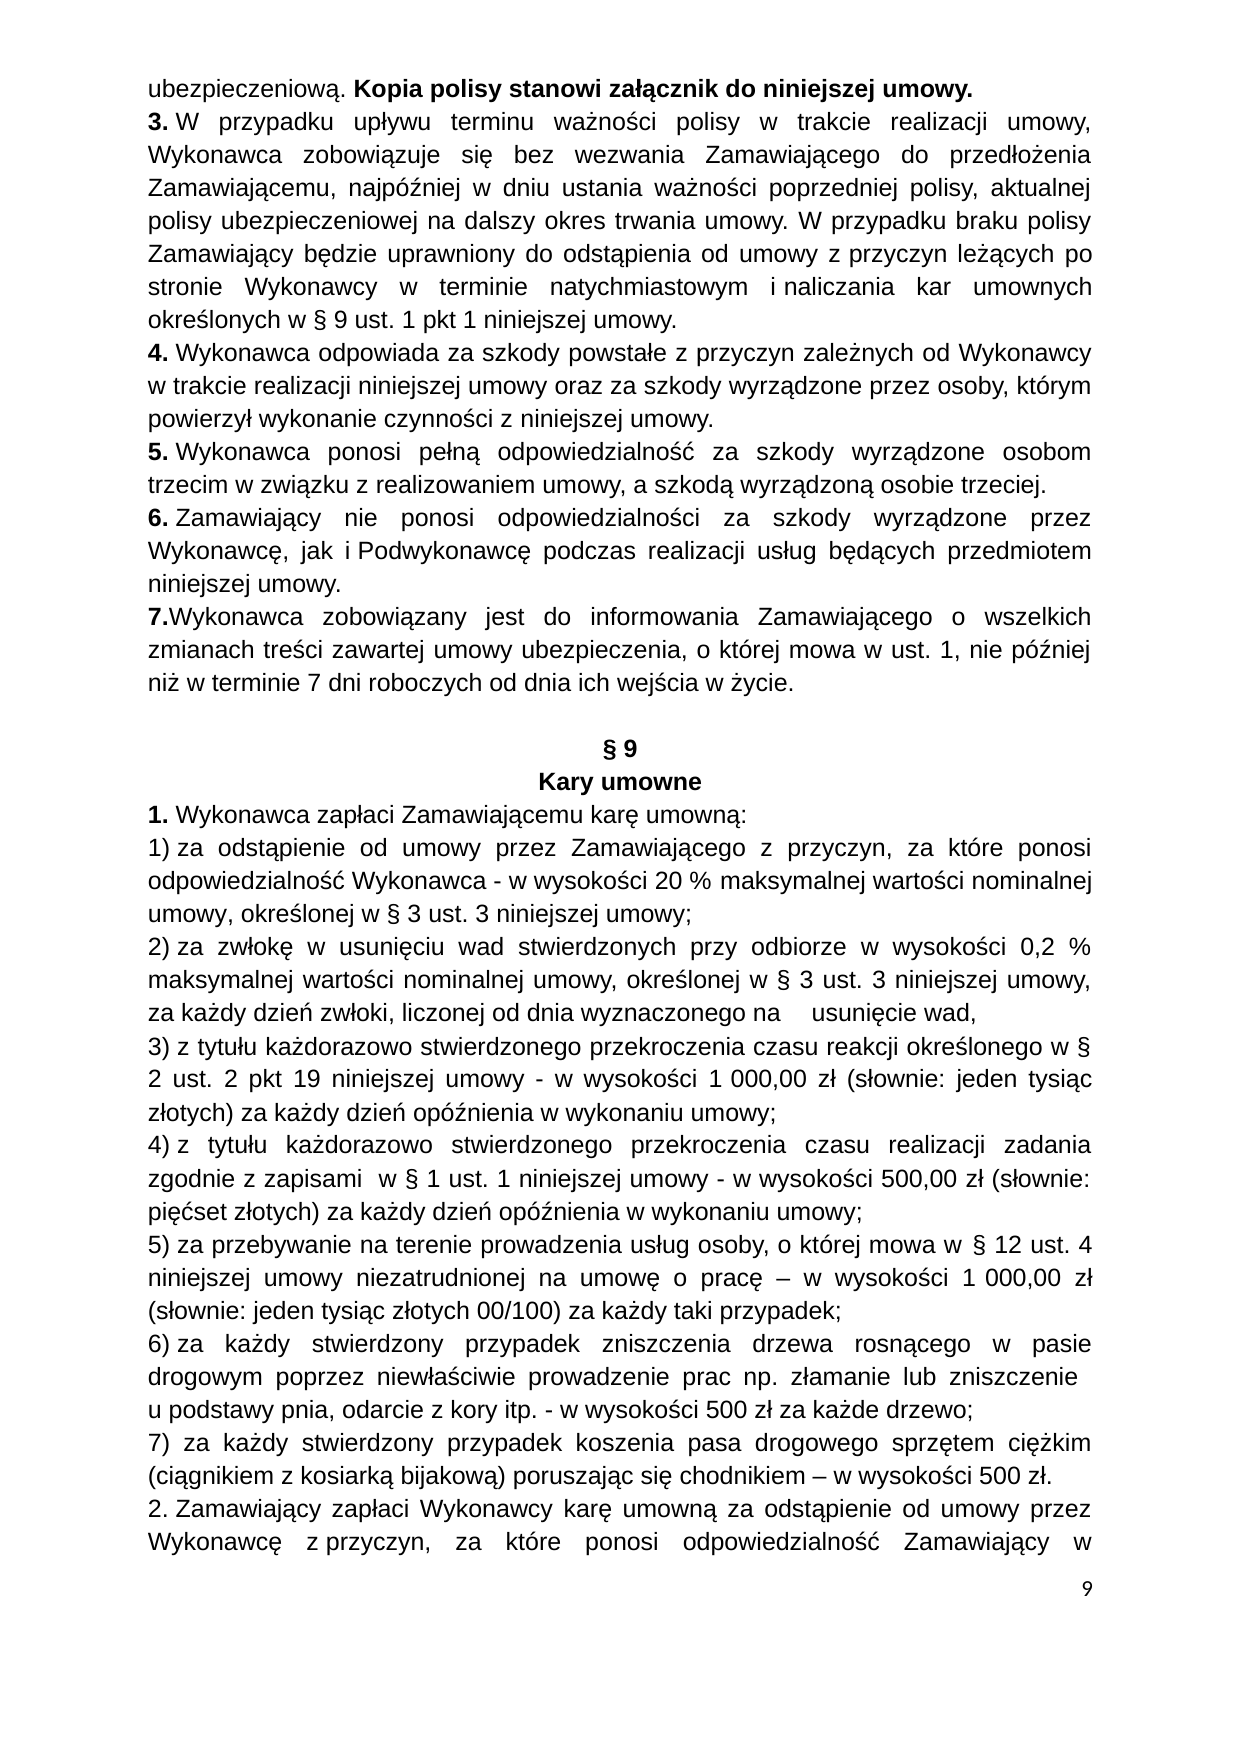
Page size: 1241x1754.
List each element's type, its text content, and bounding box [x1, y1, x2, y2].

text 4. Wykonawca odpowiada za szkody powstałe z przyczyn zależnych od Wykonawcy w trakcie realizacji niniejszej umowy oraz za szkody wyrządzone przez osoby, którym powierzył wykonanie czynności z niniejszej umowy. [148, 338, 1093, 433]
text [148, 1494, 1093, 1556]
text Kary umowne [148, 767, 1093, 796]
text 1) za odstąpienie od umowy przez Zamawiającego z przyczyn, za które ponosi odpowiedzialność Wykonawca - w wysokości 20 % maksymalnej wartości nominalnej umowy, określonej w § 3 ust. 3 niniejszej umowy; [148, 833, 1093, 928]
text 5. Wykonawca ponosi pełną odpowiedzialność za szkody wyrządzone osobom trzecim w związku z realizowaniem umowy, a szkodą wyrządzoną osobie trzeciej. [148, 437, 1093, 499]
text 2) za zwłokę w usunięciu wad stwierdzonych przy odbiorze w wysokości 0,2 % maksymalnej wartości nominalnej umowy, określonej w § 3 ust. 3 niniejszej umowy, za każdy dzień zwłoki, liczonej od dnia wyznaczonego na usunięcie wad, [148, 932, 1093, 1027]
text 3) z tytułu każdorazowo stwierdzonego przekroczenia czasu reakcji określonego w § 2 ust. 2 pkt 19 niniejszej umowy - w wysokości 1 000,00 zł (słownie: jeden tysiąc złotych) za każdy dzień opóźnienia w wykonaniu umowy; [148, 1031, 1093, 1126]
text 6) za każdy stwierdzony przypadek zniszczenia drzewa rosnącego w pasie drogowym poprzez niewłaściwie prowadzenie prac np. złamanie lub zniszczenie u podstawy pnia, odarcie z kory itp. - w wysokości 500 zł za każde drzewo; [148, 1329, 1093, 1423]
text 7.Wykonawca zobowiązany jest do informowania Zamawiającego o wszelkich zmianach treści zawartej umowy ubezpieczenia, o której mowa w ust. 1, nie później niż w terminie 7 dni roboczych od dnia ich wejścia w życie. [148, 602, 1093, 697]
text 6. Zamawiający nie ponosi odpowiedzialności za szkody wyrządzone przez Wykonawcę, jak i Podwykonawcę podczas realizacji usług będących przedmiotem niniejszej umowy. [148, 503, 1093, 598]
text § 9 [148, 734, 1093, 763]
text 1. Wykonawca zapłaci Zamawiającemu karę umowną: [148, 800, 1093, 829]
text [148, 74, 1093, 103]
text 3. W przypadku upływu terminu ważności polisy w trakcie realizacji umowy, Wykonawca zobowiązuje się bez wezwania Zamawiającego do przedłożenia Zamawiającemu, najpóźniej w dniu ustania ważności poprzedniej polisy, aktualnej polisy ubezpieczeniowej na dalszy okres trwania umowy. W przypadku braku polisy Zamawiający będzie uprawniony do odstąpienia od umowy z przyczyn leżących po stronie Wykonawcy w terminie natychmiastowym i naliczania kar umownych określonych w § 9 ust. 1 pkt 1 niniejszej umowy. [148, 107, 1093, 334]
text 7) za każdy stwierdzony przypadek koszenia pasa drogowego sprzętem ciężkim (ciągnikiem z kosiarką bijakową) poruszając się chodnikiem – w wysokości 500 zł. [148, 1428, 1093, 1489]
text 4) z tytułu każdorazowo stwierdzonego przekroczenia czasu realizacji zadania zgodnie z zapisami w § 1 ust. 1 niniejszej umowy - w wysokości 500,00 zł (słownie: pięćset złotych) za każdy dzień opóźnienia w wykonaniu umowy; [148, 1131, 1093, 1225]
text 5) za przebywanie na terenie prowadzenia usług osoby, o której mowa w § 12 ust. 4 niniejszej umowy niezatrudnionej na umowę o pracę – w wysokości 1 000,00 zł (słownie: jeden tysiąc złotych 00/100) za każdy taki przypadek; [148, 1229, 1093, 1324]
